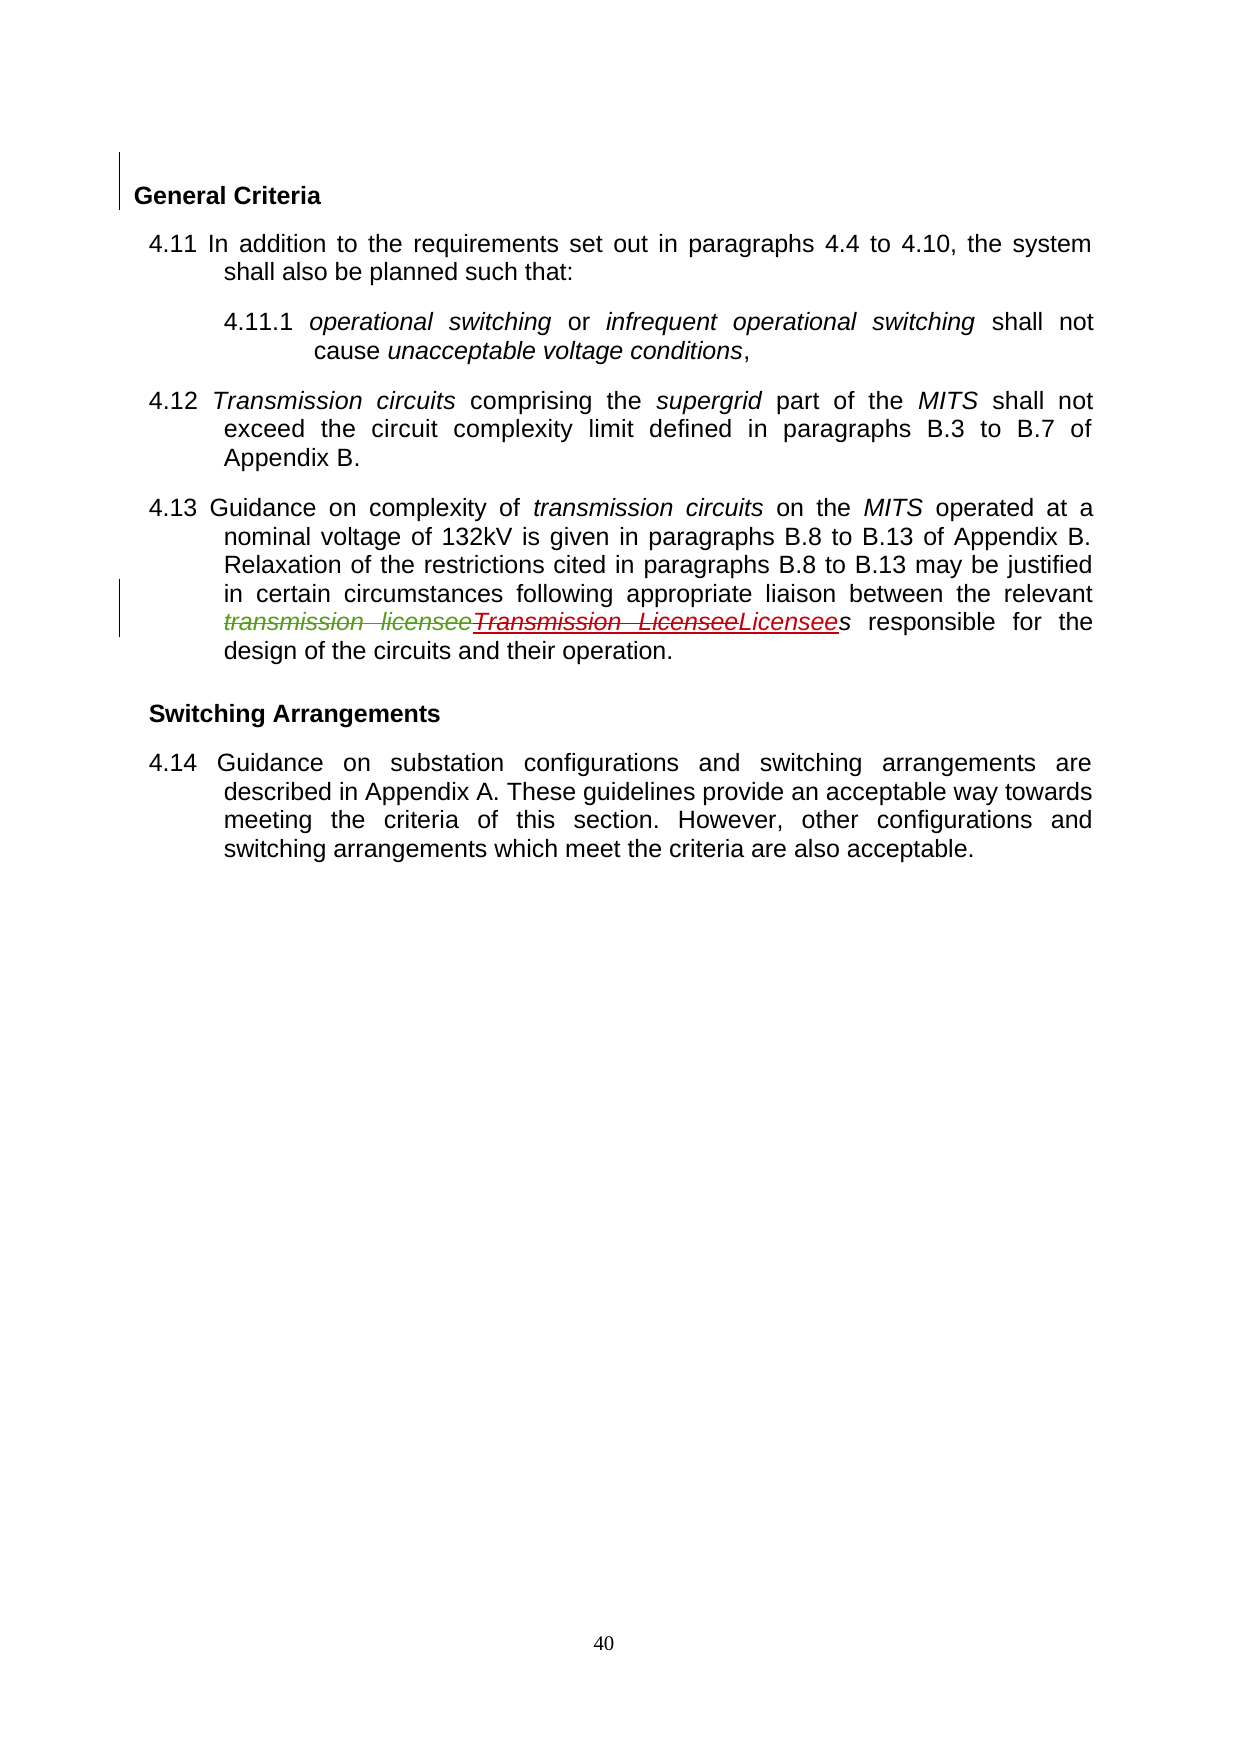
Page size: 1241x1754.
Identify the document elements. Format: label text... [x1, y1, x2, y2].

text 4.11.1 operational switching or infrequent operational switching shall not cause unacceptable voltage conditions, [223, 308, 1094, 365]
text 4.12 Transmission circuits comprising the supergrid part of the MITS shall not exceed the circuit complexity limit defined in paragraphs B.3 to B.7 of Appendix B. [148, 386, 1094, 472]
text Switching Arrangements [148, 700, 1109, 728]
text 4.13 Guidance on complexity of transmission circuits on the MITS operated at a nominal voltage of 132kV is given in paragraphs B.8 to B.13 of Appendix B. Relaxation of the restrictions cited in paragraphs B.8 to B.13 may be justified in certain circumstances following appropriate liaison between the relevant s responsible for the design of the circuits and their operation. [148, 493, 1094, 665]
text General Criteria [133, 181, 1109, 209]
text 4.14 Guidance on substation configurations and switching arrangements are described in Appendix A. These guidelines provide an acceptable way towards meeting the criteria of this section. However, other configurations and switching arrangements which meet the criteria are also acceptable. [148, 748, 1094, 864]
text 4.11 In addition to the requirements set out in paragraphs 4.4 to 4.10, the system shall also be planned such that: [148, 230, 1094, 286]
